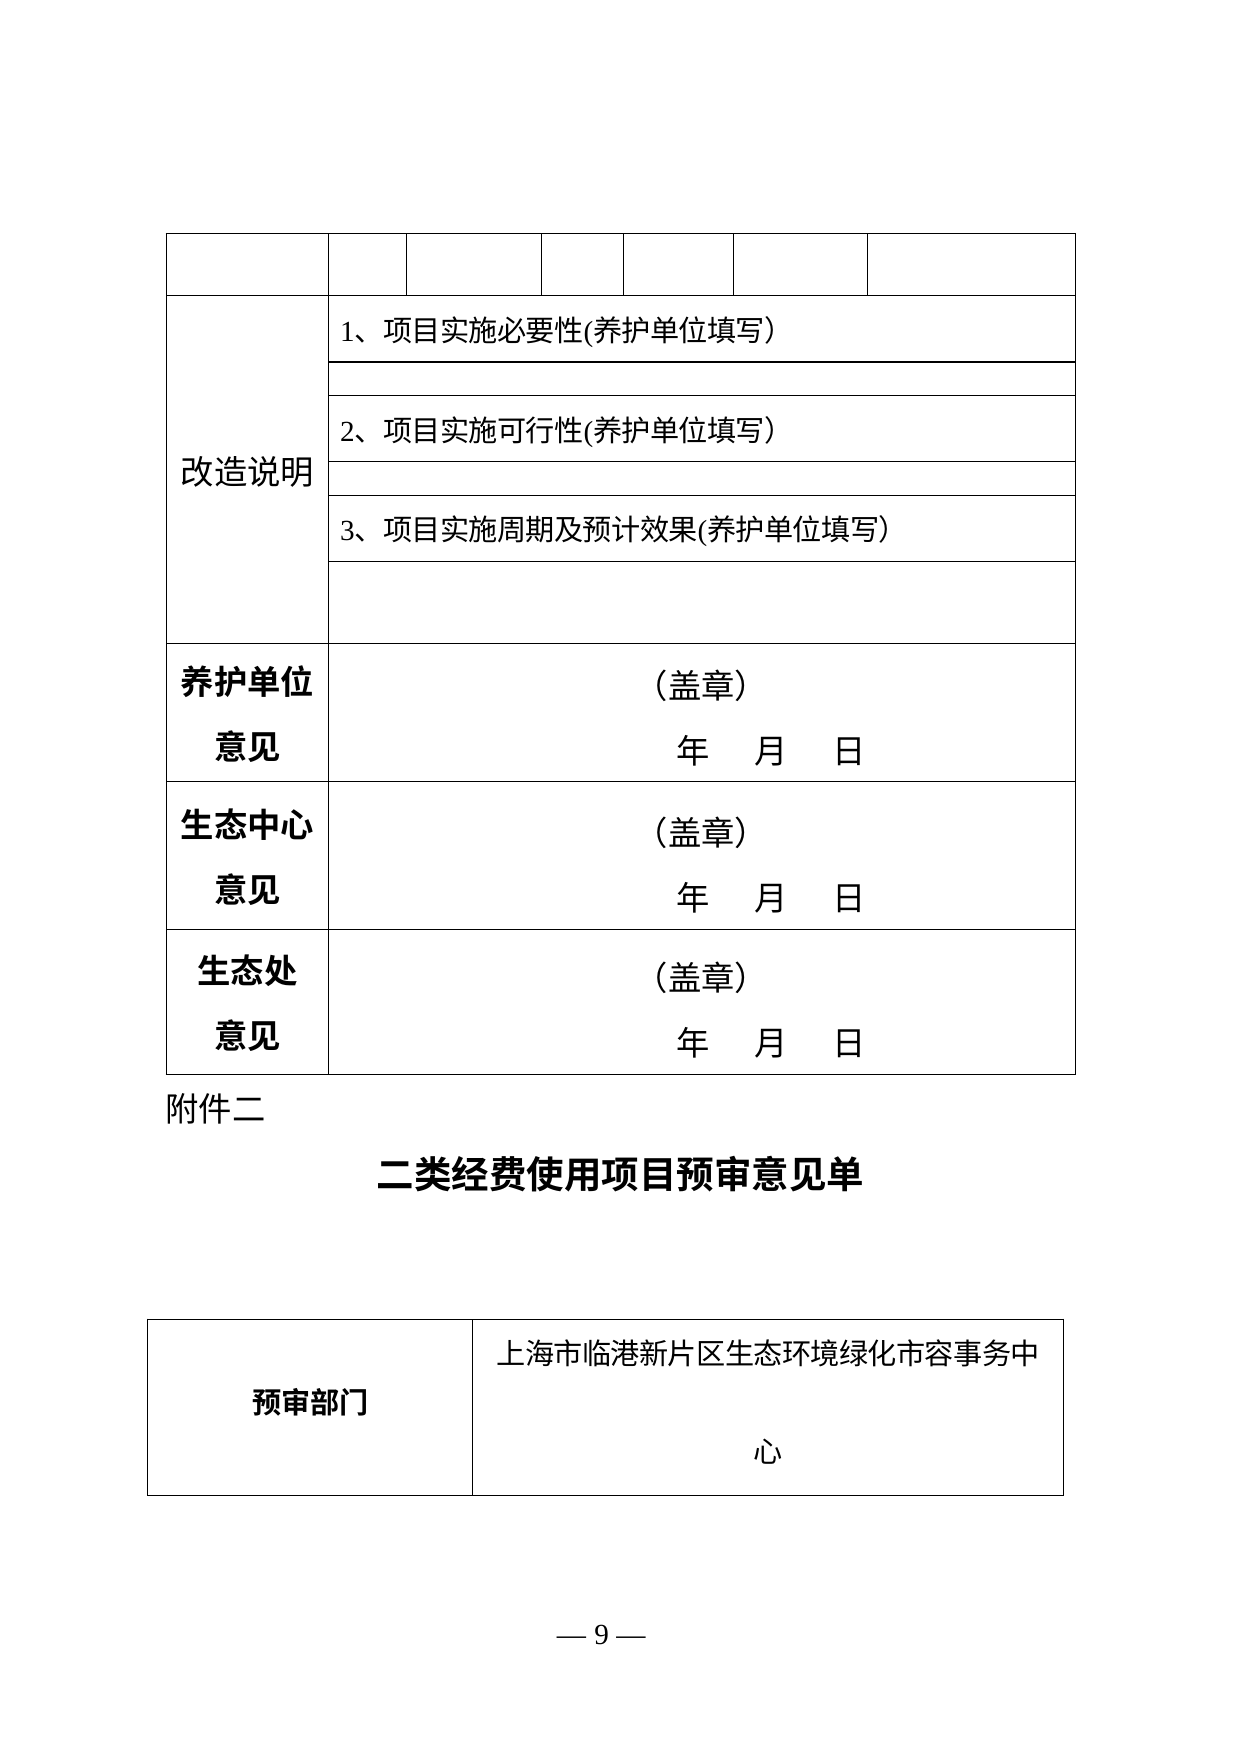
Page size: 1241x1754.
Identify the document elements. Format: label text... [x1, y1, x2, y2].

text 附件二 [165, 1075, 1075, 1140]
table_cell 3、项目实施周期及预计效果(养护单位填写） [329, 496, 1075, 561]
table_cell 生态中心意见 [167, 782, 328, 929]
table_cell [734, 234, 867, 295]
table_cell [329, 363, 1075, 395]
table_cell [329, 462, 1075, 494]
table_cell （盖章） 年 月 日 [329, 930, 1075, 1074]
table_cell [624, 234, 733, 295]
table_cell （盖章） 年 月 日 [329, 782, 1075, 929]
table_header 预审部门 [148, 1320, 472, 1494]
table_cell [329, 562, 1075, 643]
table_cell 改造说明 [167, 296, 328, 643]
table_cell 养护单位意见 [167, 644, 328, 781]
table_cell 生态处 意见 [167, 930, 328, 1074]
table_cell （盖章） 年 月 日 [329, 644, 1075, 781]
table_cell [329, 234, 406, 295]
table_header 上海市临港新片区生态环境绿化市容事务中心 [473, 1320, 1063, 1494]
text 二类经费使用项目预审意见单 [165, 1140, 1075, 1205]
table_cell 1、项目实施必要性(养护单位填写） [329, 296, 1075, 361]
table_cell [407, 234, 541, 295]
table_cell 2、项目实施可行性(养护单位填写） [329, 396, 1075, 461]
table_cell [868, 234, 1075, 295]
table_cell [542, 234, 623, 295]
